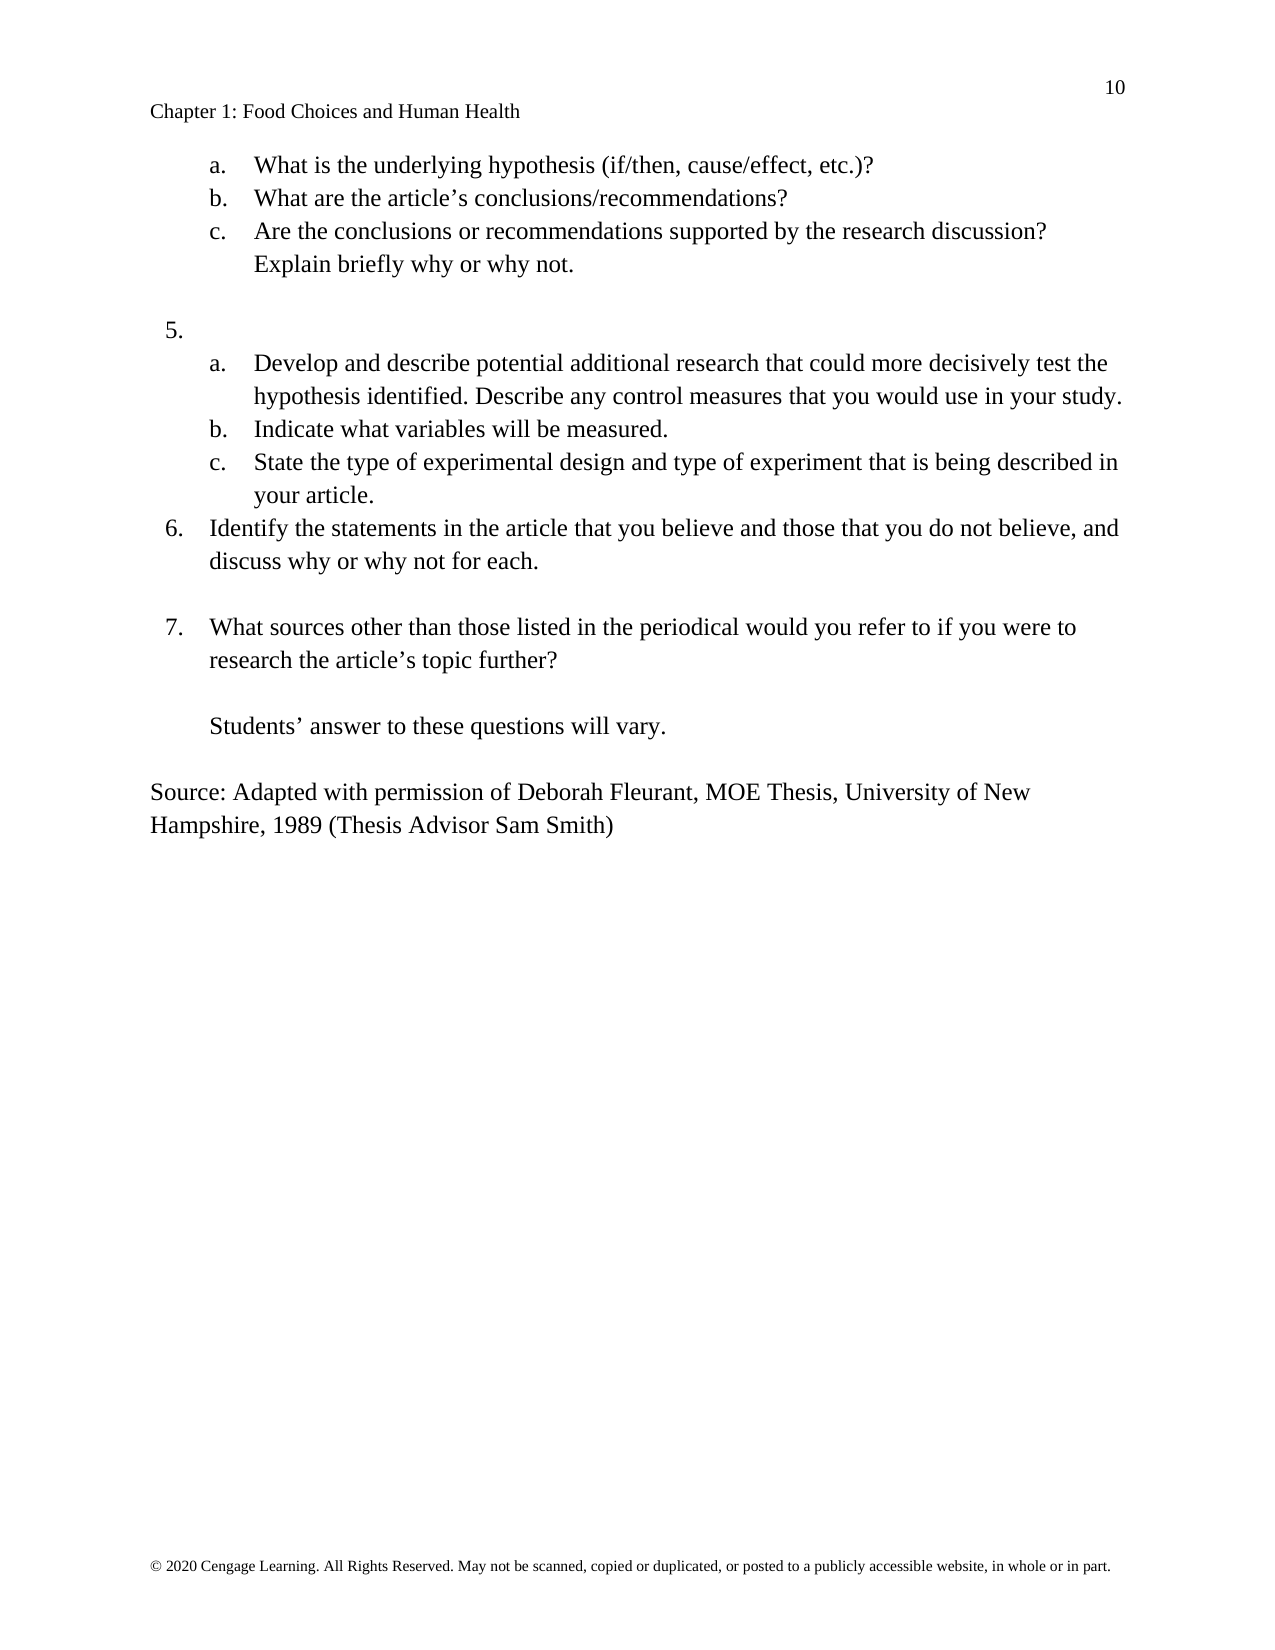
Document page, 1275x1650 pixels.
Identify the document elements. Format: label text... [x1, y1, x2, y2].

text c. Are the conclusions or recommendations supported by the research discussion? Explain briefly why or why not. [209, 216, 1125, 278]
text b. Indicate what variables will be measured. [209, 414, 1125, 443]
text 7. What sources other than those listed in the periodical would you refer to if you were to research the article’s topic further? [165, 612, 1125, 674]
text a. What is the underlying hypothesis (if/then, cause/effect, etc.)? [209, 150, 1125, 179]
text Source: Adapted with permission of Deborah Fleurant, MOE Thesis, University of New Hampshire, 1989 (Thesis Advisor Sam Smith) [150, 777, 1125, 839]
text 6. Identify the statements in the article that you believe and those that you do not believe, and discuss why or why not for each. [165, 513, 1125, 575]
text b. What are the article’s conclusions/recommendations? [209, 183, 1125, 212]
text c. State the type of experimental design and type of experiment that is being described in your article. [209, 447, 1125, 509]
text a. Develop and describe potential additional research that could more decisively test the hypothesis identified. Describe any control measures that you would use in your study. [209, 348, 1125, 410]
text 5. [165, 315, 1125, 344]
text Students’ answer to these questions will vary. [209, 711, 1125, 740]
